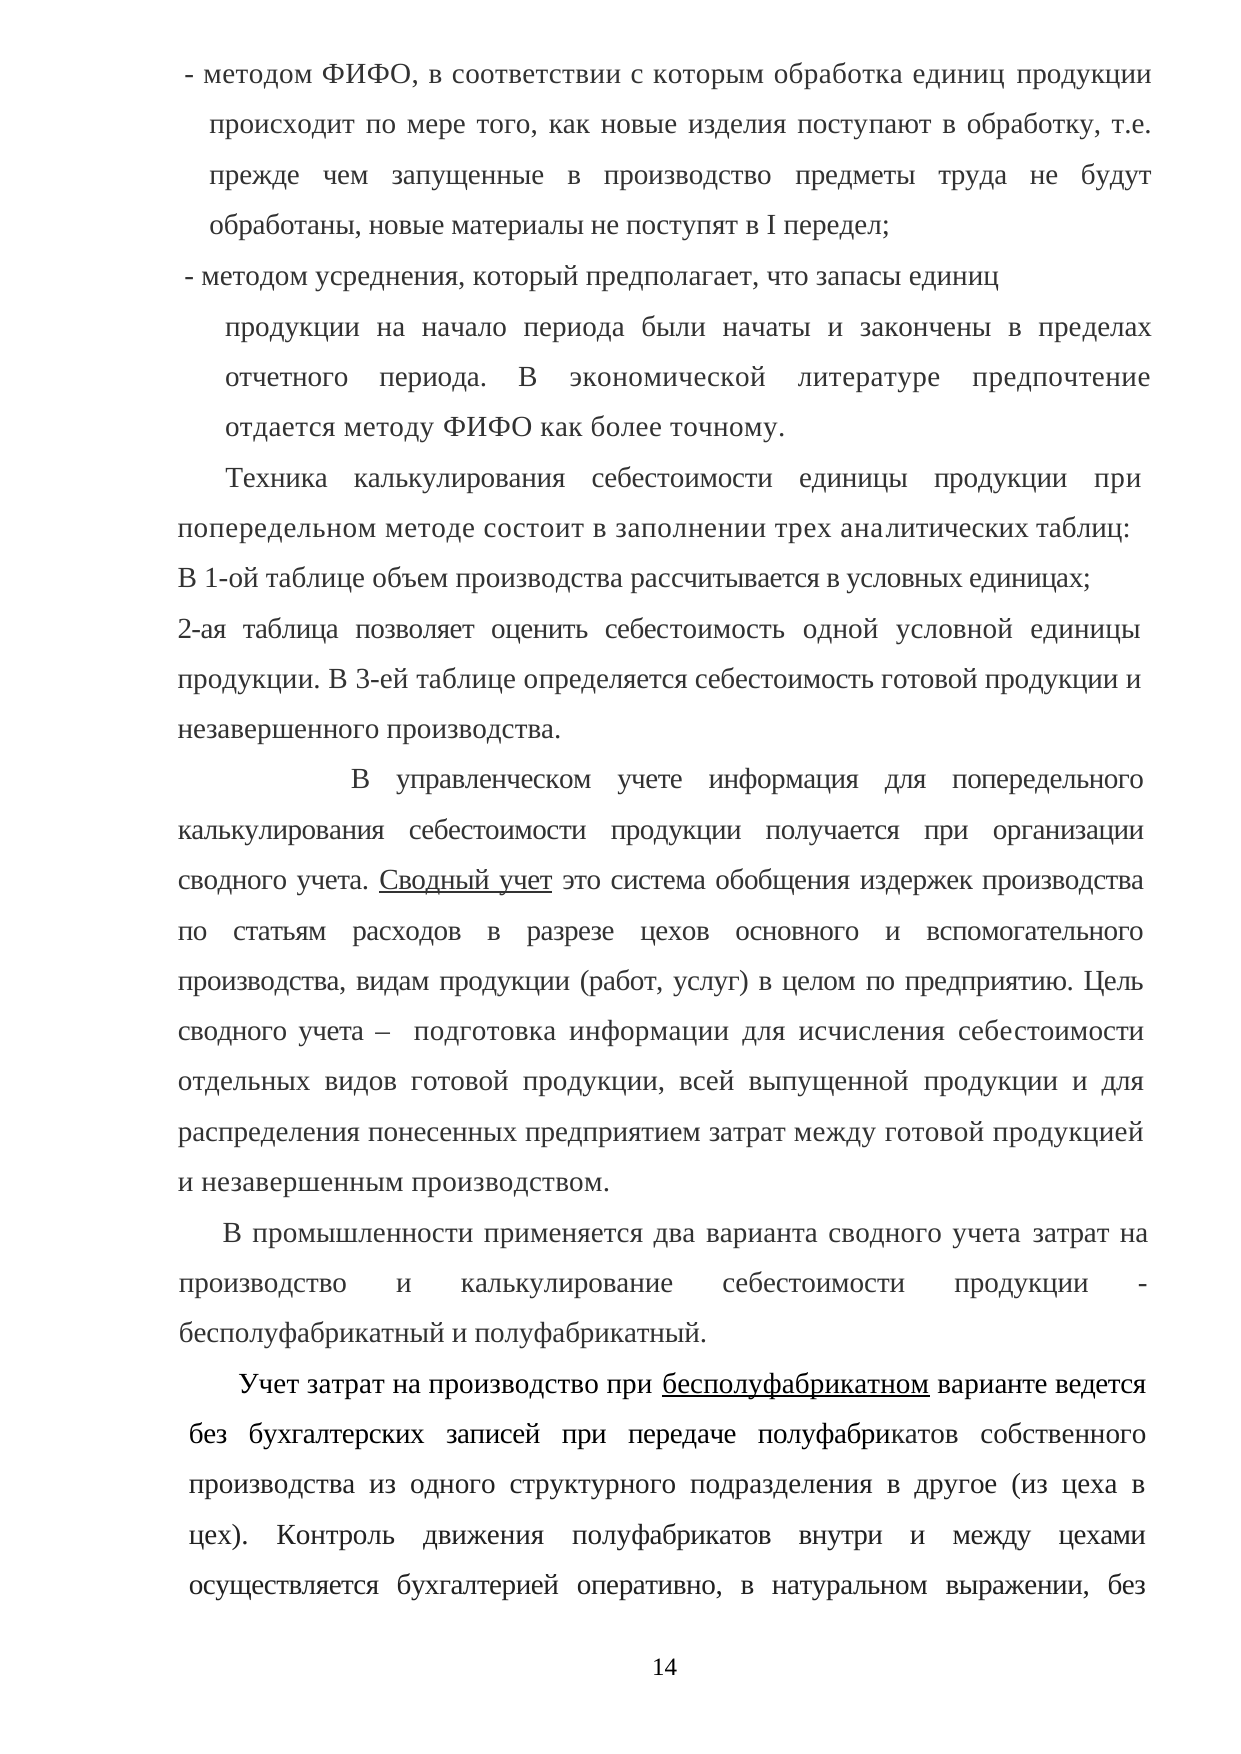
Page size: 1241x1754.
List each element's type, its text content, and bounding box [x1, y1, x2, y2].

text продукции на начало периода были начаты и закончены в пределах отчетного периода. В экономической литературе предпочтение отдается методу ФИФО как более точному. [225, 309, 1152, 443]
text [177, 1366, 1146, 1601]
text В промышленности применяется два варианта сводного учета затрат на производство и калькулирование себестоимости продукции - бесполуфабрикатный и полуфабрикатный. [179, 1215, 1148, 1349]
text - методом усреднения, который предполагает, что запасы единиц [184, 258, 1152, 292]
text - методом ФИФО, в соответствии с которым обработка единиц продукции происходит по мере того, как новые изделия поступают в обработку, т.е. прежде чем запущенные в производство предметы труда не будут обработаны, новые материалы не поступят в I передел; [184, 56, 1152, 241]
text Техника калькулирования себестоимости единицы продукции при попередельном методе состоит в заполнении трех аналитических таблиц: [177, 460, 1141, 544]
text В управленческом учете информация для попередельного калькулирования себестоимости продукции получается при организации сводного учета. Сводный учет это система обобщения издержек производства по статьям расходов в разрезе цехов основного и вспомогательного производства, видам продукции (работ, услуг) в целом по предприятию. Цель сводного учета – подготовка информации для исчисления себестоимости отдельных видов готовой продукции, всей выпущенной продукции и для распределения понесенных предприятием затрат между готовой продукцией и незавершенным производством. [178, 762, 1144, 1198]
text 2-ая таблица позволяет оценить себестоимость одной условной единицы продукции. В 3-ей таблице определяется себестоимость готовой продукции и незавершенного производства. [177, 611, 1141, 745]
text В 1-ой таблице объем производства рассчитывается в условных единицах; [177, 560, 1141, 594]
